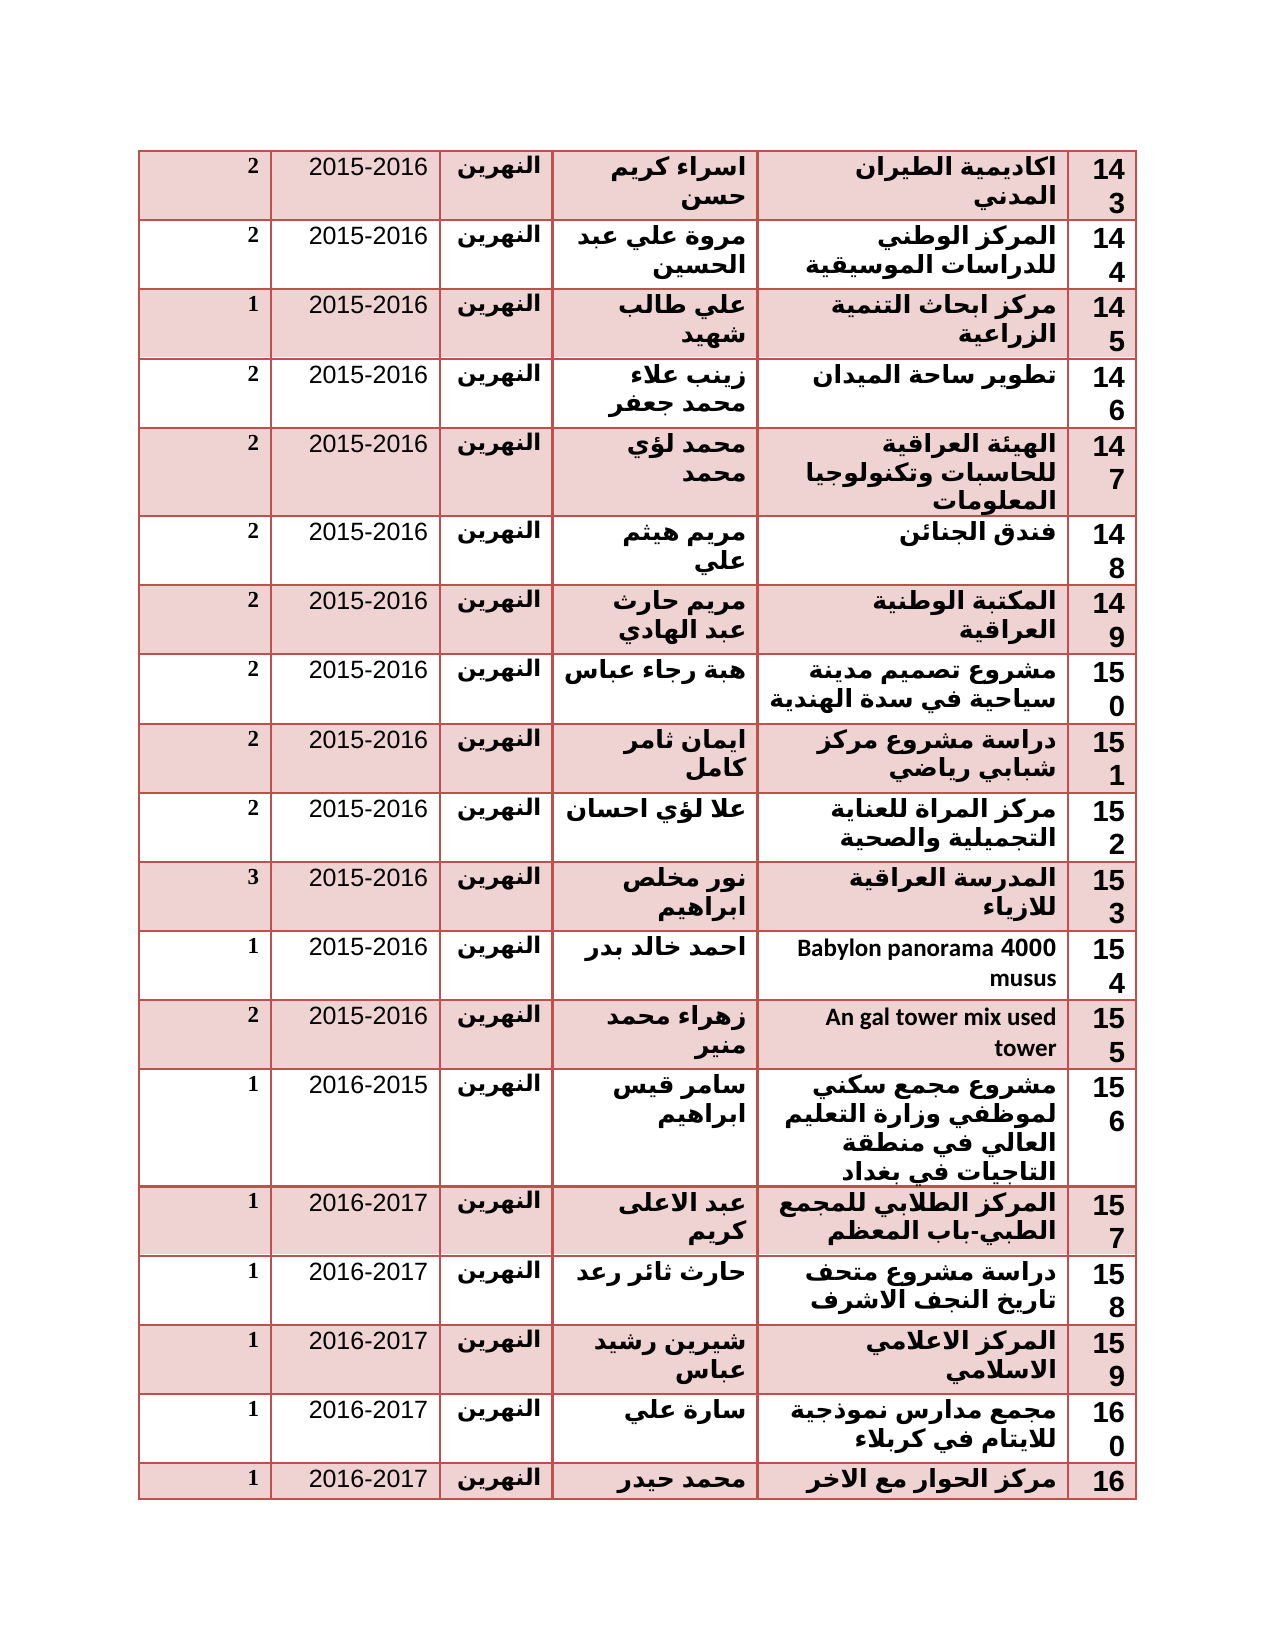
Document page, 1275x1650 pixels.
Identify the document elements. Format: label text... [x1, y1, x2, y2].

table_cell 150 [1069, 655, 1135, 722]
table_cell 154 [1069, 932, 1135, 999]
table_cell 2016-2017 [272, 1395, 439, 1462]
table_cell 158 [1069, 1257, 1135, 1324]
table_cell 151 [1069, 725, 1135, 792]
table_cell 2016-2015 [272, 1070, 439, 1185]
table_cell النهرين [441, 1395, 551, 1462]
table_cell 1 [140, 1464, 270, 1498]
table_cell ايمان ثامر كامل [554, 725, 756, 792]
table_cell 2 [140, 655, 270, 722]
table_cell 1 [140, 1326, 270, 1393]
table_cell 149 [1069, 586, 1135, 653]
table_cell عبد الاعلى كريم [554, 1188, 756, 1254]
table_cell محمد لؤي محمد [554, 429, 756, 515]
table_cell 1 [140, 1070, 270, 1185]
table_cell النهرين [441, 429, 551, 515]
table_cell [759, 1464, 1067, 1498]
table_cell دراسة مشروع مركز شبابي رياضي [759, 725, 1067, 792]
table_cell النهرين [441, 586, 551, 653]
table_cell 1 [140, 290, 270, 357]
table_cell تطوير ساحة الميدان [759, 360, 1067, 427]
table_cell 155 [1069, 1001, 1135, 1068]
table_cell النهرين [441, 1464, 551, 1498]
table_cell 2 [140, 725, 270, 792]
table_cell النهرين [441, 517, 551, 584]
table_cell النهرين [441, 152, 551, 219]
table_cell 2015-2016 [272, 152, 439, 219]
table_cell دراسة مشروع متحف تاريخ النجف الاشرف [759, 1257, 1067, 1324]
table_cell مريم حارث عبد الهادي [554, 586, 756, 653]
table_cell نور مخلص ابراهيم [554, 863, 756, 930]
table_cell 2015-2016 [272, 586, 439, 653]
table_cell 2015-2016 [272, 1001, 439, 1068]
table_cell 2016-2017 [272, 1464, 439, 1498]
table_cell 2 [140, 517, 270, 584]
table_cell مركز ابحاث التنمية الزراعية [759, 290, 1067, 357]
table_cell 2 [140, 1001, 270, 1068]
table_cell 1 [140, 1395, 270, 1462]
table_cell احمد خالد بدر [554, 932, 756, 999]
table_cell 2 [140, 586, 270, 653]
table_cell 2015-2016 [272, 655, 439, 722]
table_cell شيرين رشيد عباس [554, 1326, 756, 1393]
table_cell 2 [140, 794, 270, 861]
table_cell مركز المراة للعناية التجميلية والصحية [759, 794, 1067, 861]
table_cell 157 [1069, 1188, 1135, 1254]
table_cell 1 [140, 1188, 270, 1254]
table_cell المكتبة الوطنية العراقية [759, 586, 1067, 653]
table_cell مريم هيثم علي [554, 517, 756, 584]
table_cell النهرين [441, 1326, 551, 1393]
table_cell 2015-2016 [272, 725, 439, 792]
table_cell زهراء محمد منير [554, 1001, 756, 1068]
table_cell 159 [1069, 1326, 1135, 1393]
table_cell النهرين [441, 1257, 551, 1324]
table_cell النهرين [441, 863, 551, 930]
table_cell 148 [1069, 517, 1135, 584]
table_cell 2016-2017 [272, 1257, 439, 1324]
table_cell هبة رجاء عباس [554, 655, 756, 722]
table_cell 2016-2017 [272, 1326, 439, 1393]
table_cell النهرين [441, 725, 551, 792]
table_cell 147 [1069, 429, 1135, 515]
table_cell المدرسة العراقية للازياء [759, 863, 1067, 930]
table_cell 152 [1069, 794, 1135, 861]
table_cell فندق الجنائن [759, 517, 1067, 584]
table_cell مروة علي عبد الحسين [554, 221, 756, 288]
table_cell 2015-2016 [272, 794, 439, 861]
table_cell مجمع مدارس نموذجية للايتام في كربلاء [759, 1395, 1067, 1462]
table_cell 153 [1069, 863, 1135, 930]
table_cell An gal tower mix used tower [759, 1001, 1067, 1068]
table_cell 1 [140, 1257, 270, 1324]
table_cell مشروع مجمع سكني لموظفي وزارة التعليم العالي في منطقة التاجيات في بغداد [759, 1070, 1067, 1185]
table_cell حارث ثائر رعد [554, 1257, 756, 1324]
table_cell الهيئة العراقية للحاسبات وتكنولوجيا المعلومات [759, 429, 1067, 515]
table_cell 2 [140, 360, 270, 427]
table_cell 144 [1069, 221, 1135, 288]
table_cell سامر قيس ابراهيم [554, 1070, 756, 1185]
table_cell 2016-2017 [272, 1188, 439, 1254]
table_cell 2015-2016 [272, 360, 439, 427]
table_cell اسراء كريم حسن [554, 152, 756, 219]
table_cell 2015-2016 [272, 290, 439, 357]
table_cell النهرين [441, 932, 551, 999]
table_cell 160 [1069, 1395, 1135, 1462]
table_cell النهرين [441, 1001, 551, 1068]
table_cell اكاديمية الطيران المدني [759, 152, 1067, 219]
table_cell 1 [140, 932, 270, 999]
table_cell 2 [140, 221, 270, 288]
table_cell 3 [140, 863, 270, 930]
table_cell النهرين [441, 1070, 551, 1185]
table_cell 2015-2016 [272, 429, 439, 515]
table_cell المركز الوطني للدراسات الموسيقية [759, 221, 1067, 288]
table_cell علا لؤي احسان [554, 794, 756, 861]
table_cell 143 [1069, 152, 1135, 219]
table_cell 161 [1069, 1464, 1135, 1498]
table_cell النهرين [441, 290, 551, 357]
table_cell النهرين [441, 1188, 551, 1254]
table_cell 156 [1069, 1070, 1135, 1185]
table_cell النهرين [441, 360, 551, 427]
table_cell المركز الطلابي للمجمع الطبي-باب المعظم [759, 1188, 1067, 1254]
table_cell المركز الاعلامي الاسلامي [759, 1326, 1067, 1393]
table_cell 2015-2016 [272, 863, 439, 930]
table_cell النهرين [441, 221, 551, 288]
table_cell 2 [140, 152, 270, 219]
table_cell 2015-2016 [272, 517, 439, 584]
table_cell مشروع تصميم مدينة سياحية في سدة الهندية [759, 655, 1067, 722]
table_cell محمد حيدر جواد [554, 1464, 756, 1498]
table_cell 4000 Babylon panorama musus [759, 932, 1067, 999]
table_cell زينب علاء محمد جعفر [554, 360, 756, 427]
table_cell علي طالب شهيد [554, 290, 756, 357]
table_cell 145 [1069, 290, 1135, 357]
table_cell 2015-2016 [272, 221, 439, 288]
table_cell النهرين [441, 655, 551, 722]
table_cell النهرين [441, 794, 551, 861]
table_cell 146 [1069, 360, 1135, 427]
table_cell 2015-2016 [272, 932, 439, 999]
table_cell 2 [140, 429, 270, 515]
table_cell سارة علي [554, 1395, 756, 1462]
